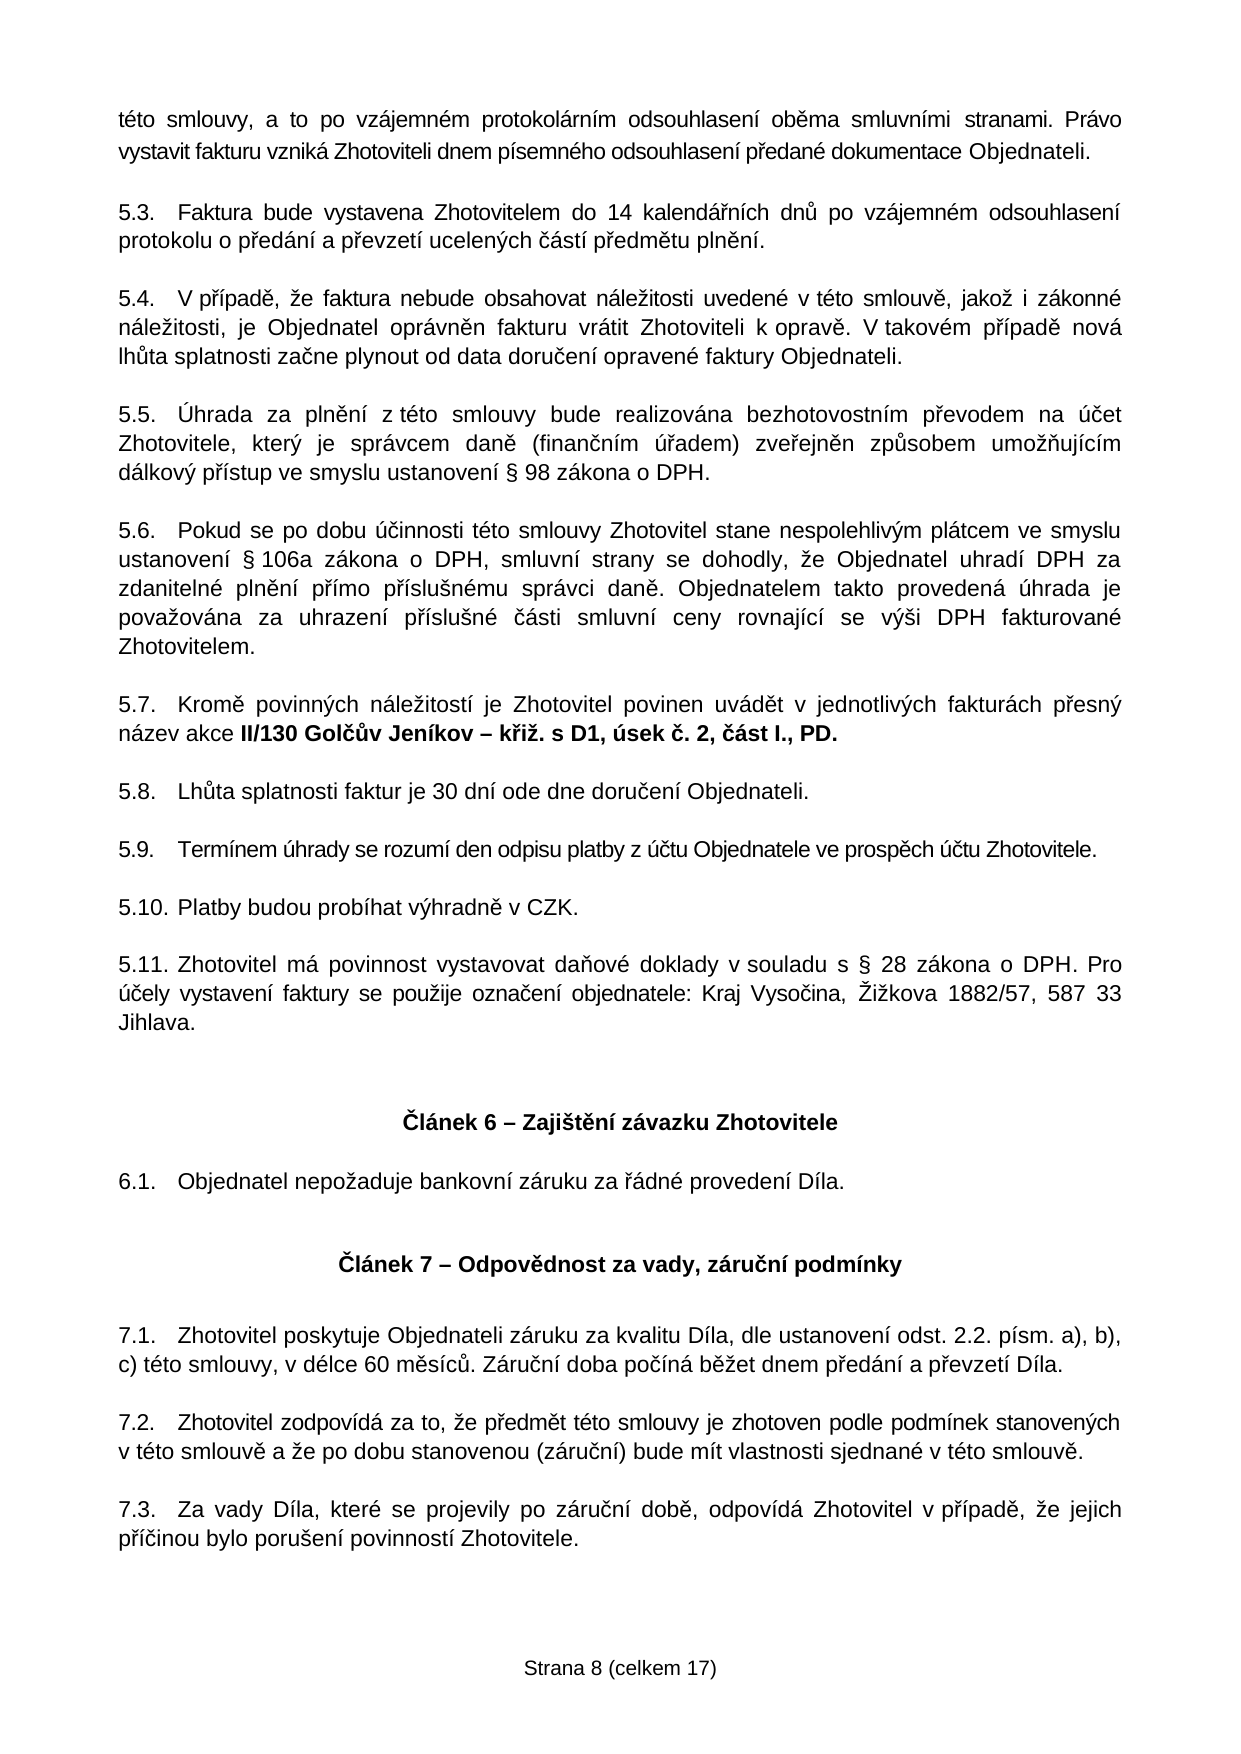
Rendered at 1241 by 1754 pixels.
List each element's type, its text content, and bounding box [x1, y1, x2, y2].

list Faktura bude vystavena Zhotovitelem do 14 kalendářních dnů po vzájemném odsouhlasení protokolu o předání a převzetí ucelených částí předmětu plnění. [118, 198, 1122, 254]
list Pokud se po dobu účinnosti této smlouvy Zhotovitel stane nespolehlivým plátcem ve smyslu ustanovení § 106a zákona o DPH, smluvní strany se dohodly, že Objednatel uhradí DPH za zdanitelné plnění přímo příslušnému správci daně. Objednatelem takto provedená úhrada je považována za uhrazení příslušné části smluvní ceny rovnající se výši DPH fakturované Zhotovitelem. [118, 517, 1122, 659]
text Článek 6 – Zajištění závazku Zhotovitele [118, 1109, 1122, 1135]
text Článek 7 – Odpovědnost za vady, záruční podmínky [118, 1251, 1122, 1277]
list Platby budou probíhat výhradně v CZK. [118, 893, 1122, 920]
list Za vady Díla, které se projevily po záruční době, odpovídá Zhotovitel v případě, že jejich příčinou bylo porušení povinností Zhotovitele. [118, 1496, 1122, 1551]
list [118, 106, 1122, 164]
list Zhotovitel zodpovídá za to, že předmět této smlouvy je zhotoven podle podmínek stanovených v této smlouvě a že po dobu stanovenou (záruční) bude mít vlastnosti sjednané v této smlouvě. [118, 1409, 1122, 1464]
list Zhotovitel poskytuje Objednateli záruku za kvalitu Díla, dle ustanovení odst. 2.2. písm. a), b), c) této smlouvy, v délce 60 měsíců. Záruční doba počíná běžet dnem předání a převzetí Díla. [118, 1322, 1122, 1378]
list Lhůta splatnosti faktur je 30 dní ode dne doručení Objednateli. [118, 778, 1122, 804]
list Termínem úhrady se rozumí den odpisu platby z účtu Objednatele ve prospěch účtu Zhotovitele. [118, 836, 1122, 862]
list Úhrada za plnění z této smlouvy bude realizována bezhotovostním převodem na účet Zhotovitele, který je správcem daně (finančním úřadem) zveřejněn způsobem umožňujícím dálkový přístup ve smyslu ustanovení § 98 zákona o DPH. [118, 401, 1122, 485]
list V případě, že faktura nebude obsahovat náležitosti uvedené v této smlouvě, jakož i zákonné náležitosti, je Objednatel oprávněn fakturu vrátit Zhotoviteli k opravě. V takovém případě nová lhůta splatnosti začne plynout od data doručení opravené faktury Objednateli. [118, 285, 1122, 369]
list Kromě povinných náležitostí je Zhotovitel povinen uvádět v jednotlivých fakturách přesný název akce II/130 Golčův Jeníkov – křiž. s D1, úsek č. 2, část I., PD. [118, 691, 1122, 746]
list Zhotovitel má povinnost vystavovat daňové doklady v souladu s § 28 zákona o DPH. Pro účely vystavení faktury se použije označení objednatele: Kraj Vysočina, Žižkova 1882/57, 587 33 Jihlava. [118, 951, 1122, 1036]
text 6.1. Objednatel nepožaduje bankovní záruku za řádné provedení Díla. [118, 1168, 1122, 1194]
